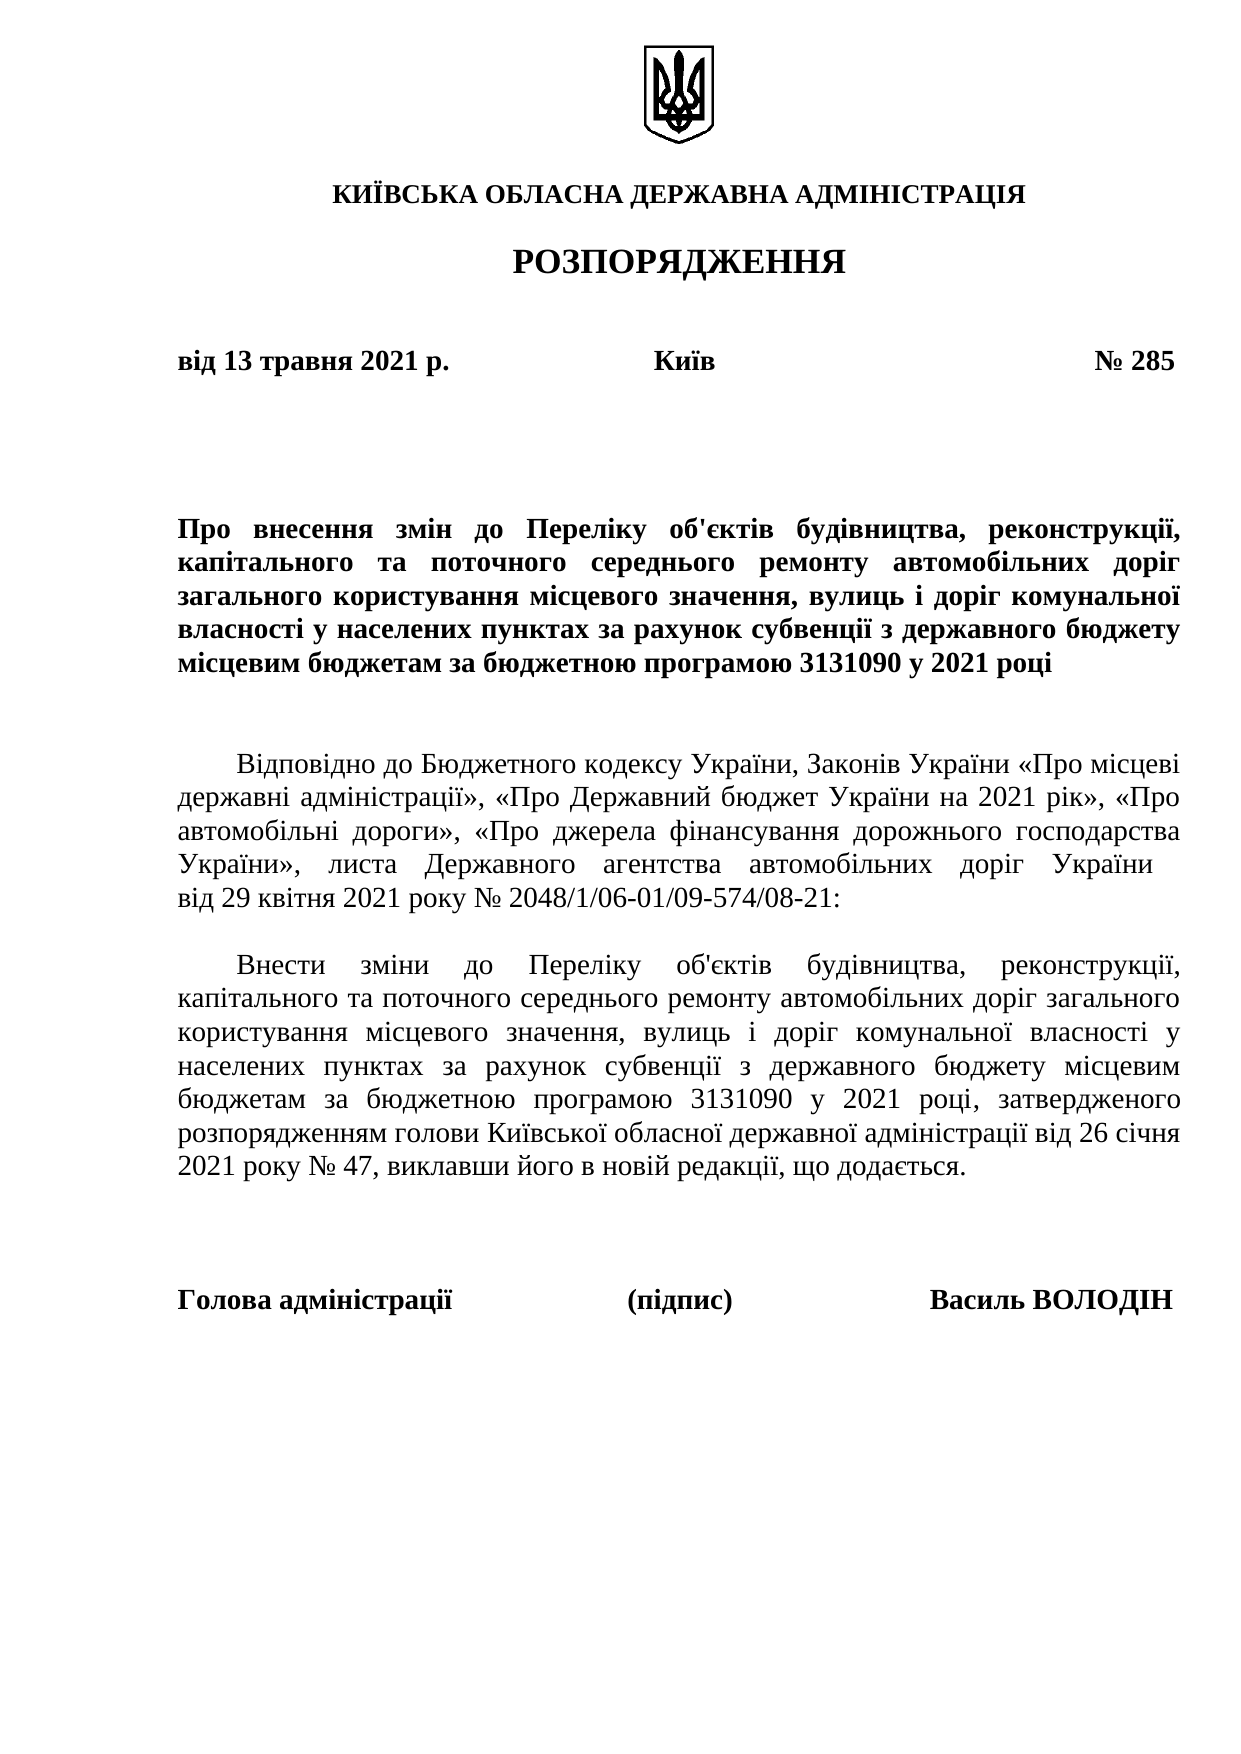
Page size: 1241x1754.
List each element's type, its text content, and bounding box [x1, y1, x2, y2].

picture [642, 44, 716, 145]
text Внести зміни до Переліку об'єктів будівництва, реконструкції, капітального та поточного середнього ремонту автомобільних доріг загального користування місцевого значення, вулиць і доріг комунальної власності у населених пунктах за рахунок субвенції з державного бюджету місцевим бюджетам за бюджетною програмою 3131090 у 2021 році, затвердженого розпорядженням голови Київської обласної державної адміністрації від 26 січня 2021 року № 47, виклавши його в новій редакції, що додається. [177, 947, 1181, 1182]
text Голова адміністрації (підпис) Василь ВОЛОДІН [177, 1282, 1181, 1316]
text від 13 травня 2021 р. Київ № 285 [177, 343, 1181, 377]
text КИЇВСЬКА ОБЛАСНА ДЕРЖАВНА АДМІНІСТРАЦІЯ [177, 178, 1181, 209]
text Про внесення змін до Переліку об'єктів будівництва, реконструкції, капітального та поточного середнього ремонту автомобільних доріг загального користування місцевого значення, вулиць і доріг комунальної власності у населених пунктах за рахунок субвенції з державного бюджету місцевим бюджетам за бюджетною програмою 3131090 у 2021 році [177, 511, 1181, 679]
text Відповідно до Бюджетного кодексу України, Законів України «Про місцеві державні адміністрації», «Про Державний бюджет України на 2021 рік», «Про автомобільні дороги», «Про джерела фінансування дорожнього господарства України», листа Державного агентства автомобільних доріг України від 29 квітня 2021 року № 2048/1/06-01/09-574/08-21: [177, 746, 1181, 913]
text РОЗПОРЯДЖЕННЯ [177, 240, 1181, 281]
